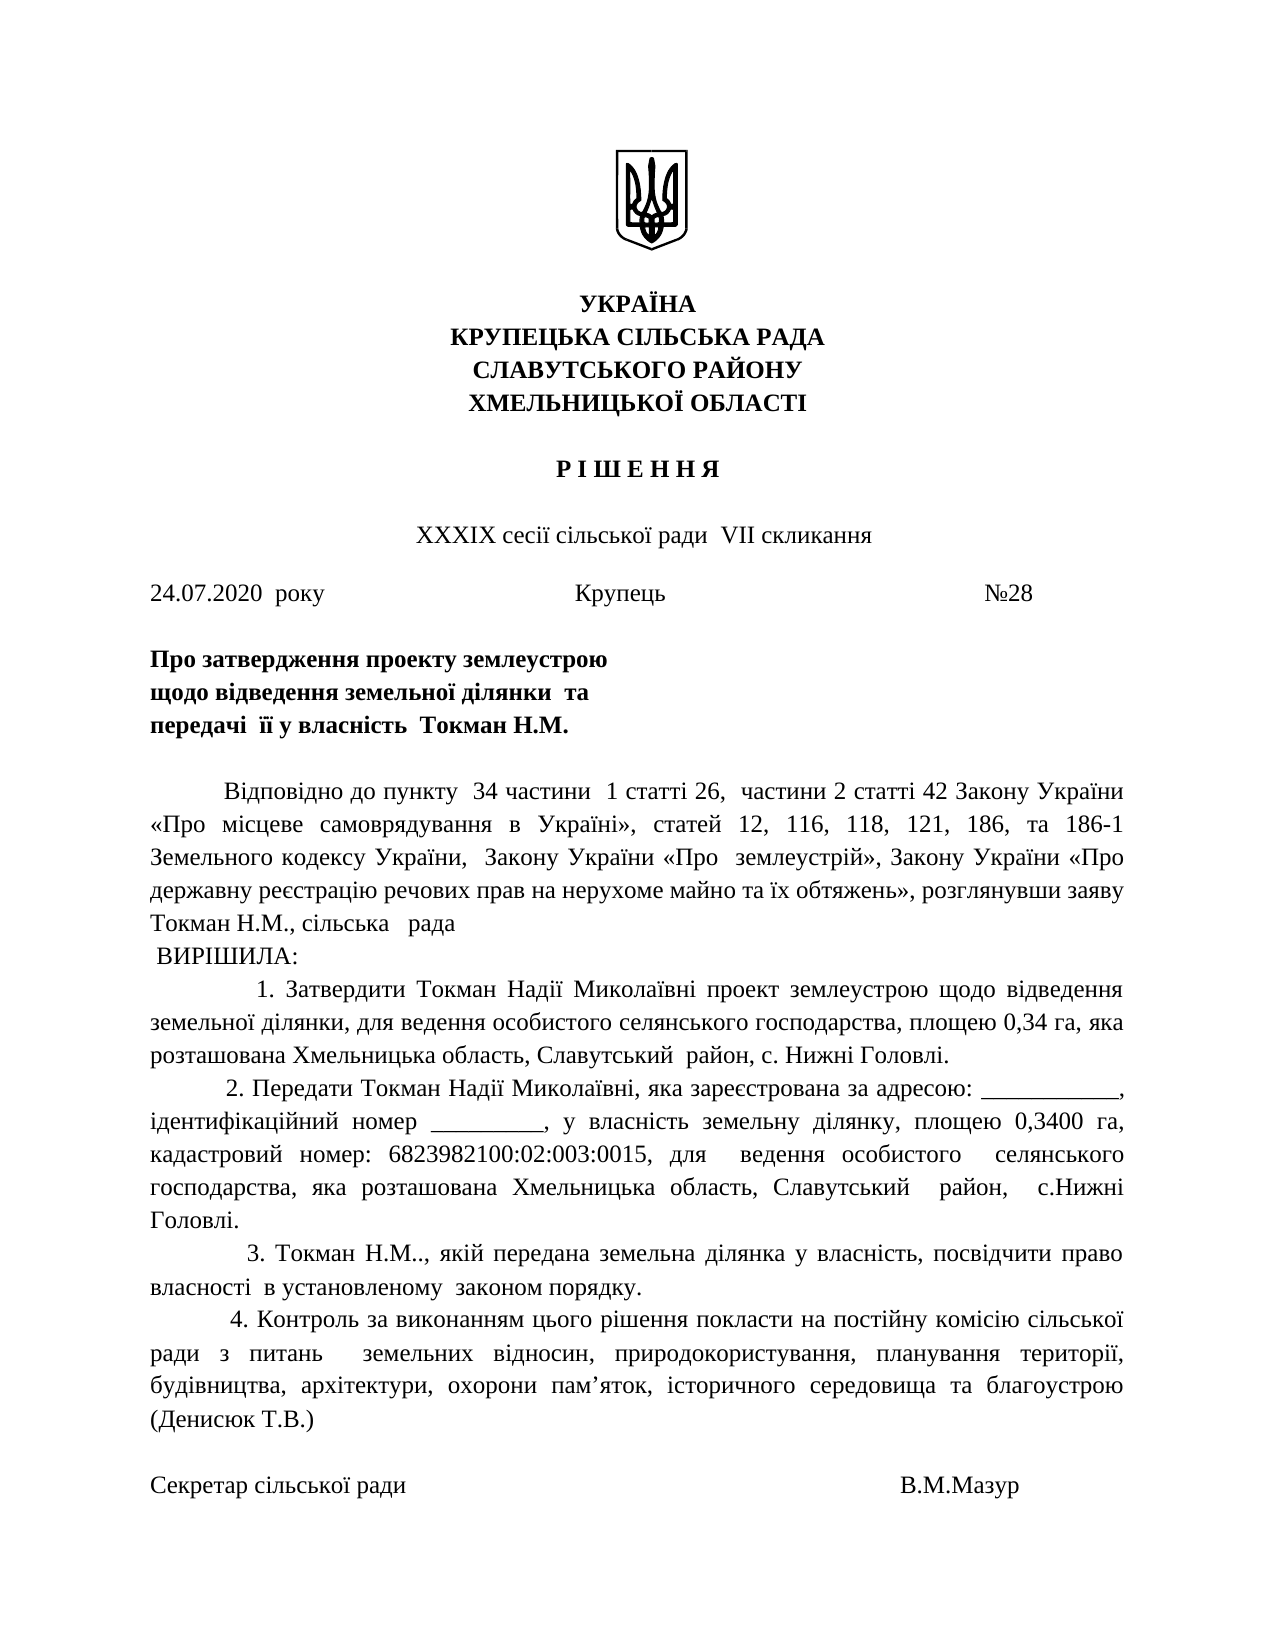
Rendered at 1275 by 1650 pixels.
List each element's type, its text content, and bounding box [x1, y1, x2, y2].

text щодо відведення земельної ділянки та [150, 677, 1125, 706]
text Секретар сільської ради В.М.Мазур [150, 1470, 1125, 1498]
text КРУПЕЦЬКА СІЛЬСЬКА РАДА [150, 322, 1125, 351]
text Відповідно до пункту 34 частини 1 статті 26, частини 2 статті 42 Закону України «Про місцеве самоврядування в Україні», статей 12, 116, 118, 121, 186, та 186-1 Земельного кодексу України, Закону України «Про землеустрій», Закону України «Про державну реєстрацію речових прав на нерухоме майно та їх обтяжень», розглянувши заяву Токман Н.М., сільська рада [150, 776, 1125, 937]
text 2. Передати Токман Надії Миколаївні, яка зареєстрована за адресою: ___________, ідентифікаційний номер _________, у власність земельну ділянку, площею 0,3400 га, кадастровий номер: 6823982100:02:003:0015, для ведення особистого селянського господарства, яка розташована Хмельницька область, Славутський район, с.Нижні Головлі. [150, 1073, 1125, 1234]
text УКРАЇНА [150, 289, 1125, 318]
text 4. Контроль за виконанням цього рішення покласти на постійну комісію сільської ради з питань земельних відносин, природокористування, планування території, будівництва, архітектури, охорони пам’яток, історичного середовища та благоустрою (Денисюк Т.В.) [150, 1304, 1125, 1432]
text 3. Токман Н.М.., якій передана земельна ділянка у власність, посвідчити право власності в установленому законом порядку. [150, 1238, 1125, 1300]
text ХХХІХ сесії сільської ради VІІ скликання [150, 520, 1125, 549]
text ХМЕЛЬНИЦЬКОЇ ОБЛАСТІ [150, 388, 1125, 417]
text ВИРІШИЛА: [150, 941, 1125, 970]
text передачі її у власність Токман Н.М. [150, 710, 1125, 739]
text Про затвердження проекту землеустрою [150, 644, 1125, 673]
text 1. Затвердити Токман Надії Миколаївні проект землеустрою щодо відведення земельної ділянки, для ведення особистого селянського господарства, площею 0,34 га, яка розташована Хмельницька область, Славутський район, с. Нижні Головлі. [150, 974, 1125, 1069]
text Р І Ш Е Н Н Я [150, 454, 1125, 483]
text 24.07.2020 року Крупець №28 [150, 578, 1125, 607]
text СЛАВУТСЬКОГО РАЙОНУ [150, 355, 1125, 384]
